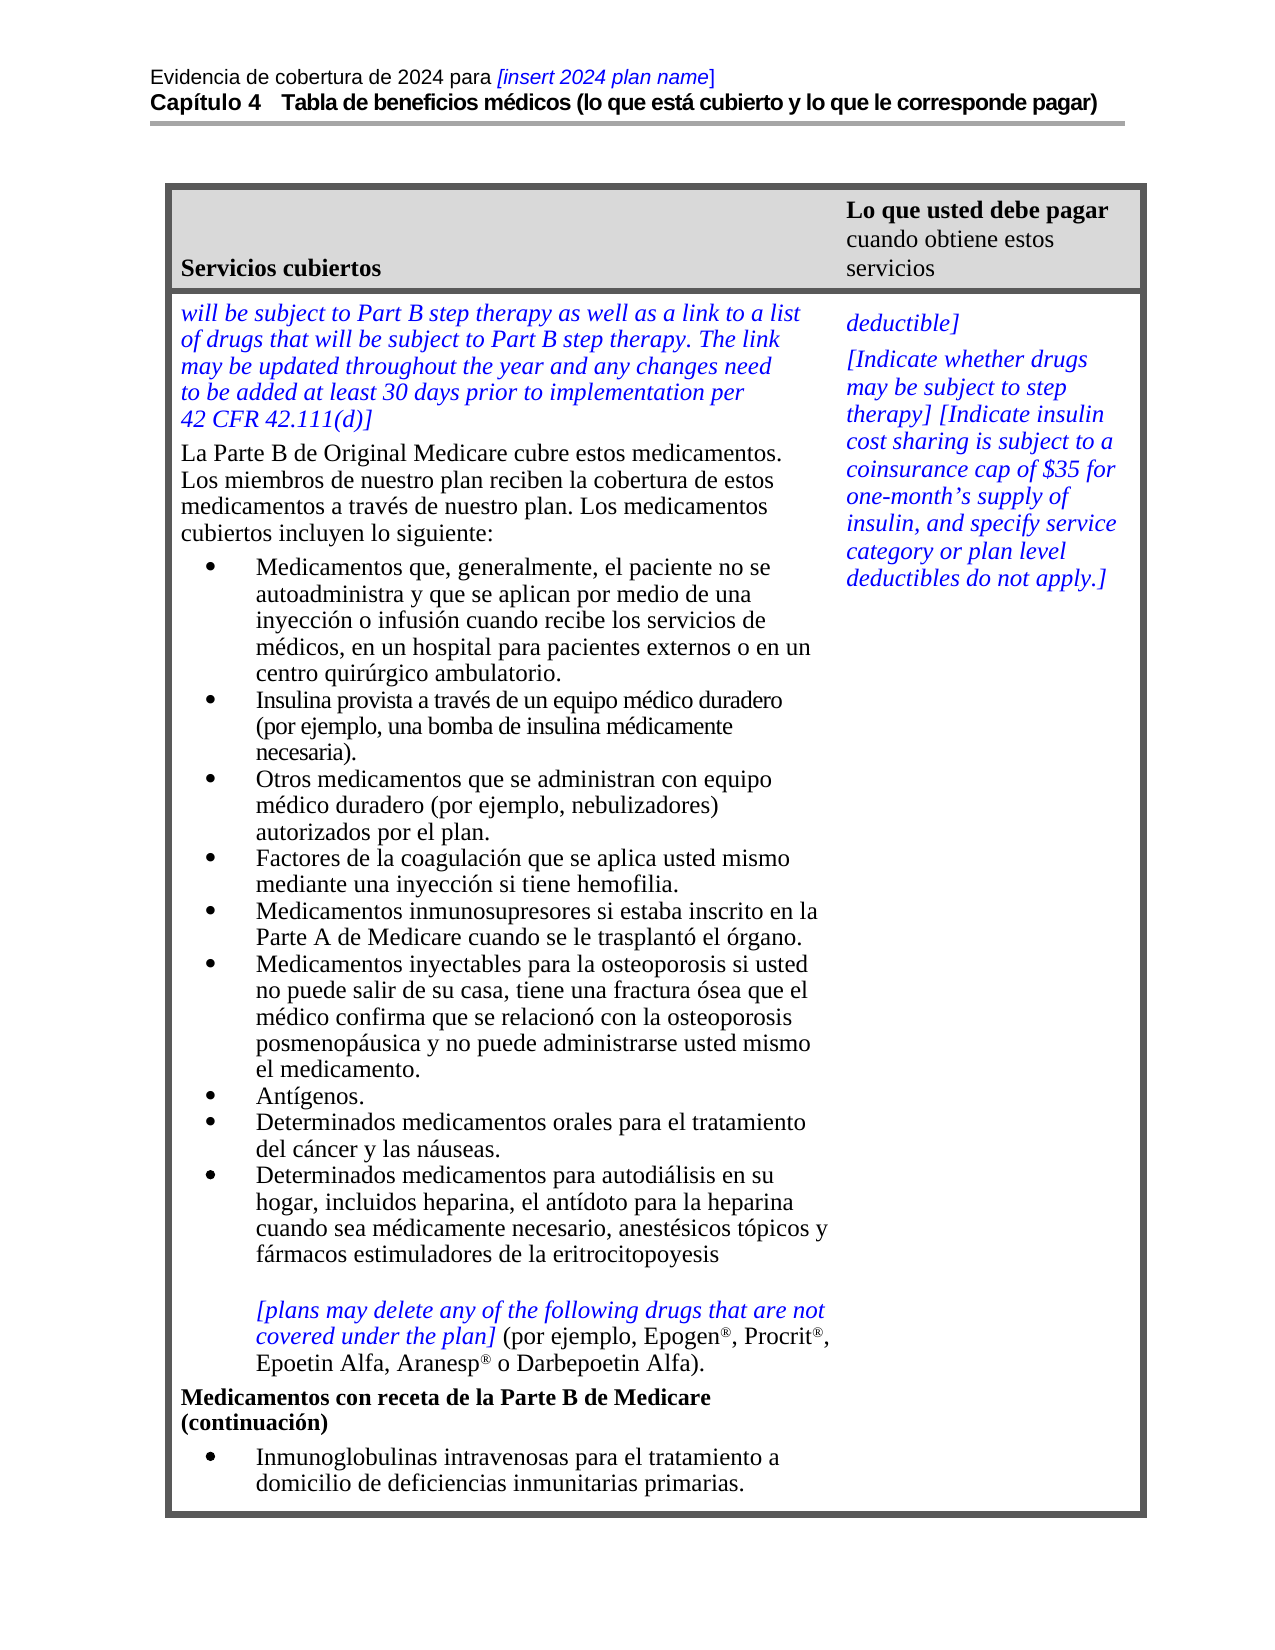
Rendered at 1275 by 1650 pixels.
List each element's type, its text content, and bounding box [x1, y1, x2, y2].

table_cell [172, 294, 834, 1511]
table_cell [834, 294, 1140, 1511]
table_header Lo que usted debe pagar cuando obtiene estos servicios [834, 190, 1140, 288]
table_header Servicios cubiertos [172, 190, 834, 288]
